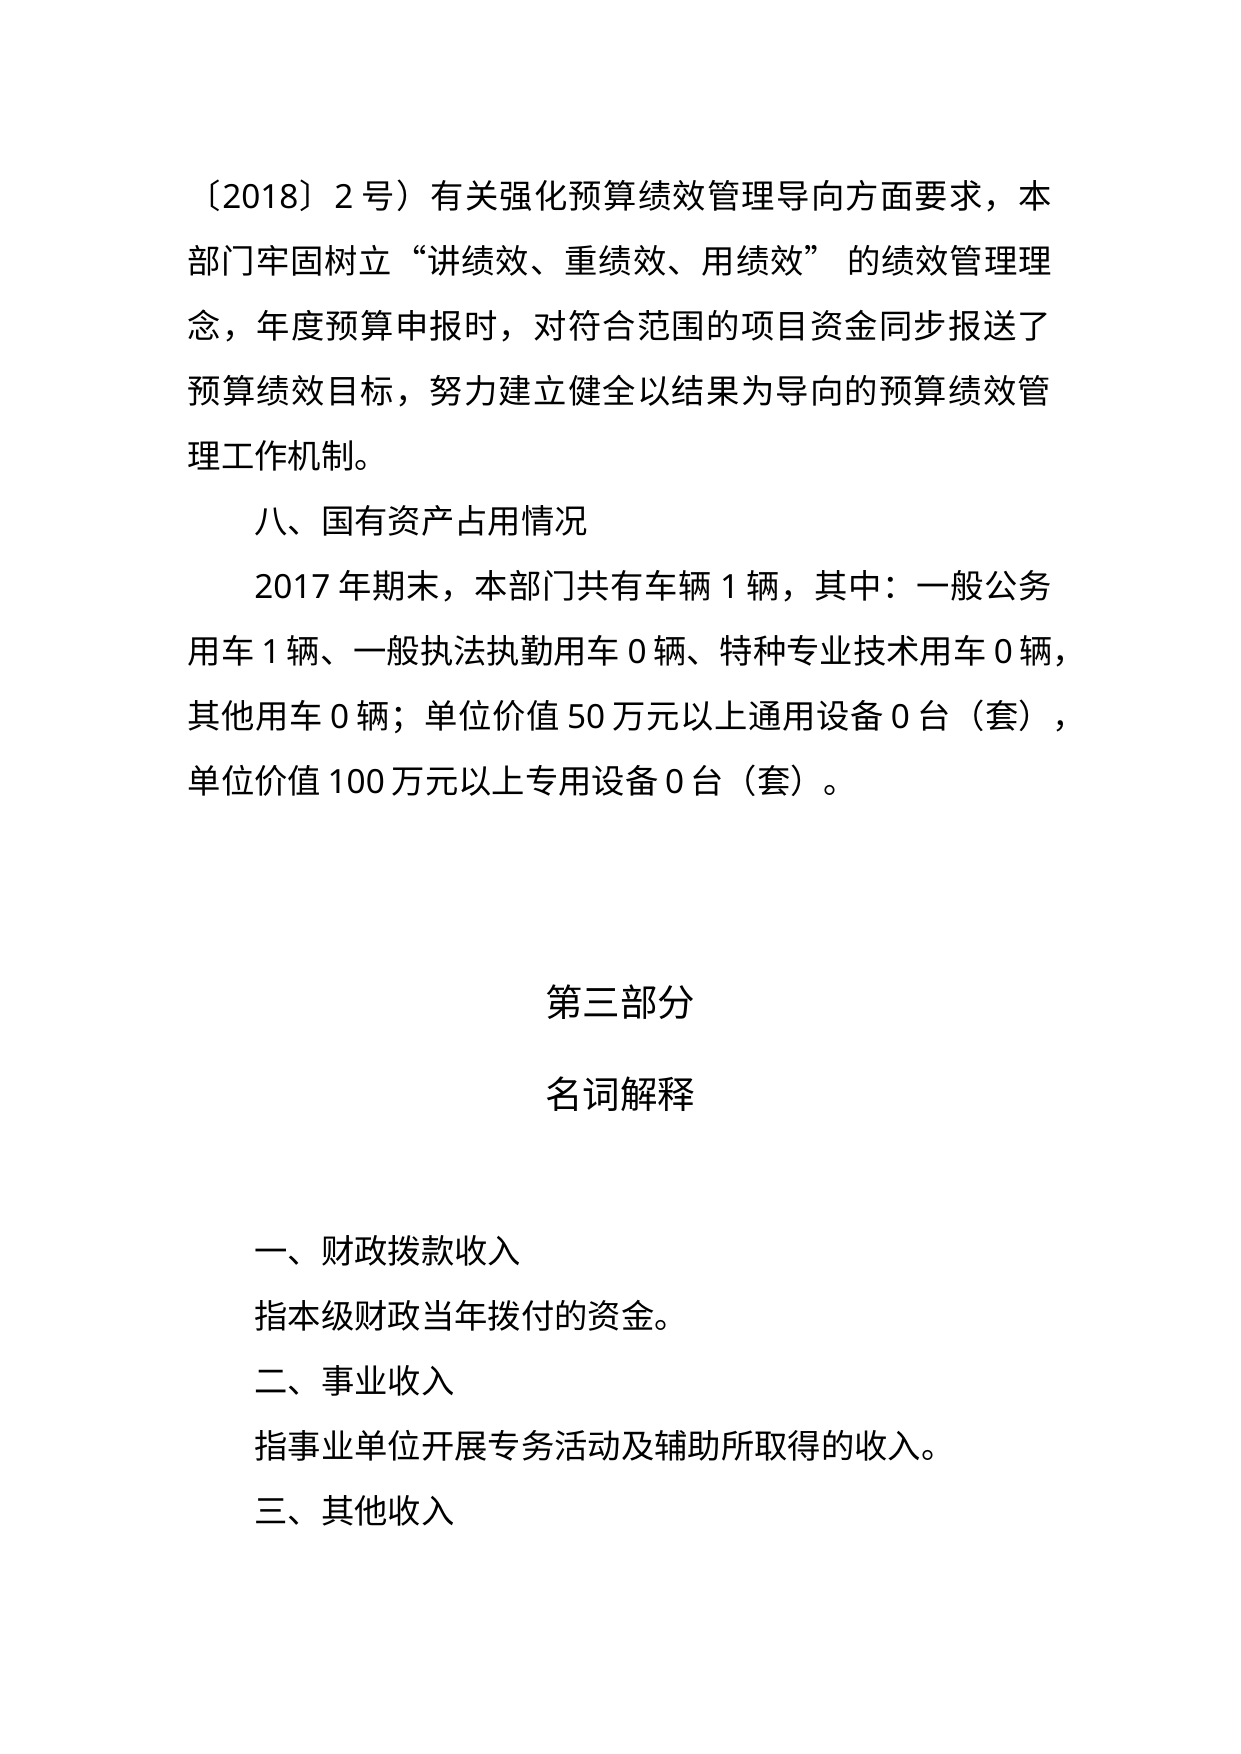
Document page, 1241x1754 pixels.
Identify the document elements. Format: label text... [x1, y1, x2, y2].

text 名词解释 [187, 1059, 1053, 1124]
text 指本级财政当年拨付的资金。 [187, 1282, 1053, 1347]
text 2017年期末，本部门共有车辆1辆，其中：一般公务用车1辆、一般执法执勤用车0辆、特种专业技术用车0辆，其他用车0辆；单位价值50万元以上通用设备0台（套），单位价值100万元以上专用设备0台（套）。 [187, 552, 1053, 812]
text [187, 162, 1053, 487]
text 三、其他收入 [187, 1477, 1053, 1542]
text 第三部分 [187, 967, 1053, 1032]
text 一、财政拨款收入 [187, 1217, 1053, 1282]
text 二、事业收入 [187, 1347, 1053, 1412]
text 指事业单位开展专务活动及辅助所取得的收入。 [187, 1412, 1053, 1477]
text 八、国有资产占用情况 [187, 487, 1053, 552]
